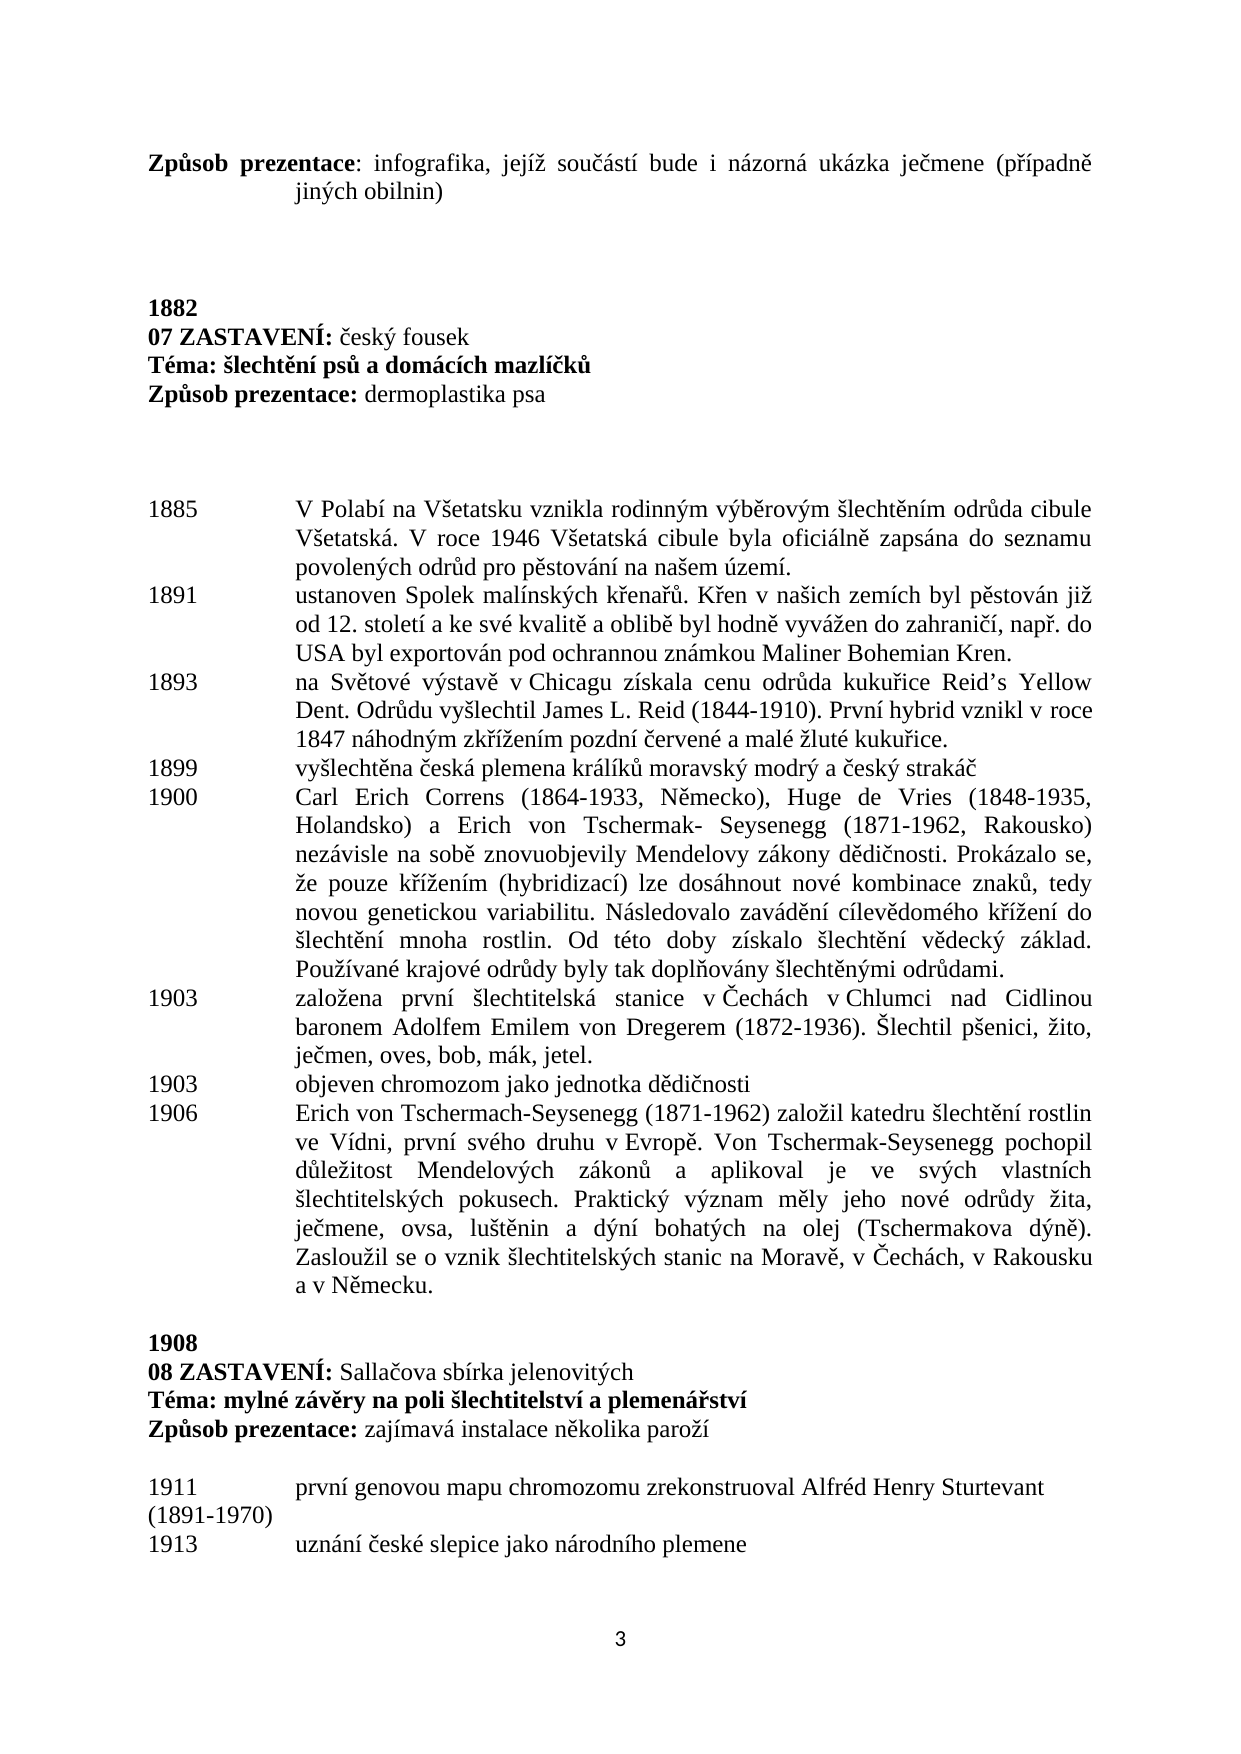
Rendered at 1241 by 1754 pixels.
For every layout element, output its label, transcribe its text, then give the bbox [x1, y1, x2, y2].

text 1893 na Světové výstavě v Chicagu získala cenu odrůda kukuřice Reid’s Yellow Dent. Odrůdu vyšlechtil James L. Reid (1844-1910). První hybrid vznikl v roce 1847 náhodným zkřížením pozdní červené a malé žluté kukuřice. [148, 667, 1093, 753]
text 1903 založena první šlechtitelská stanice v Čechách v Chlumci nad Cidlinou baronem Adolfem Emilem von Dregerem (1872-1936). Šlechtil pšenici, žito, ječmen, oves, bob, mák, jetel. [148, 983, 1093, 1069]
text 1908 [148, 1328, 1093, 1357]
text Téma: mylné závěry na poli šlechtitelství a plemenářství [148, 1386, 1093, 1414]
text Způsob prezentace: dermoplastika psa [148, 379, 1093, 408]
text Způsob prezentace: zajímavá instalace několika paroží [148, 1414, 1093, 1443]
text Téma: šlechtění psů a domácích mazlíčků [148, 351, 1093, 379]
text 1903 objeven chromozom jako jednotka dědičnosti [148, 1069, 1093, 1098]
text 1882 [148, 293, 1093, 322]
text 1906 Erich von Tschermach-Seysenegg (1871-1962) založil katedru šlechtění rostlin ve Vídni, první svého druhu v Evropě. Von Tschermak-Seysenegg pochopil důležitost Mendelových zákonů a aplikoval je ve svých vlastních šlechtitelských pokusech. Praktický význam měly jeho nové odrůdy žita, ječmene, ovsa, luštěnin a dýní bohatých na olej (Tschermakova dýně). Zasloužil se o vznik šlechtitelských stanic na Moravě, v Čechách, v Rakousku a v Německu. [148, 1098, 1093, 1299]
text 07 ZASTAVENÍ: český fousek [148, 322, 1093, 351]
text 1891 ustanoven Spolek malínských křenařů. Křen v našich zemích byl pěstován již od 12. století a ke své kvalitě a oblibě byl hodně vyvážen do zahraničí, např. do USA byl exportován pod ochrannou známkou Maliner Bohemian Kren. [148, 581, 1093, 667]
text Způsob prezentace: infografika, jejíž součástí bude i názorná ukázka ječmene (případně jiných obilnin) [148, 148, 1093, 205]
text 1900 Carl Erich Correns (1864-1933, Německo), Huge de Vries (1848-1935, Holandsko) a Erich von Tschermak- Seysenegg (1871-1962, Rakousko) nezávisle na sobě znovuobjevily Mendelovy zákony dědičnosti. Prokázalo se, že pouze křížením (hybridizací) lze dosáhnout nové kombinace znaků, tedy novou genetickou variabilitu. Následovalo zavádění cílevědomého křížení do šlechtění mnoha rostlin. Od této doby získalo šlechtění vědecký základ. Používané krajové odrůdy byly tak doplňovány šlechtěnými odrůdami. [148, 782, 1093, 983]
text 1899 vyšlechtěna česká plemena králíků moravský modrý a český strakáč [148, 753, 1093, 782]
text 1885 V Polabí na Všetatsku vznikla rodinným výběrovým šlechtěním odrůda cibule Všetatská. V roce 1946 Všetatská cibule byla oficiálně zapsána do seznamu povolených odrůd pro pěstování na našem území. [148, 494, 1093, 581]
text 08 ZASTAVENÍ: Sallačova sbírka jelenovitých [148, 1357, 1093, 1386]
text 1913 uznání české slepice jako národního plemene [148, 1529, 1093, 1558]
text 1911 první genovou mapu chromozomu zrekonstruoval Alfréd Henry Sturtevant (1891-1970) [148, 1472, 1093, 1529]
